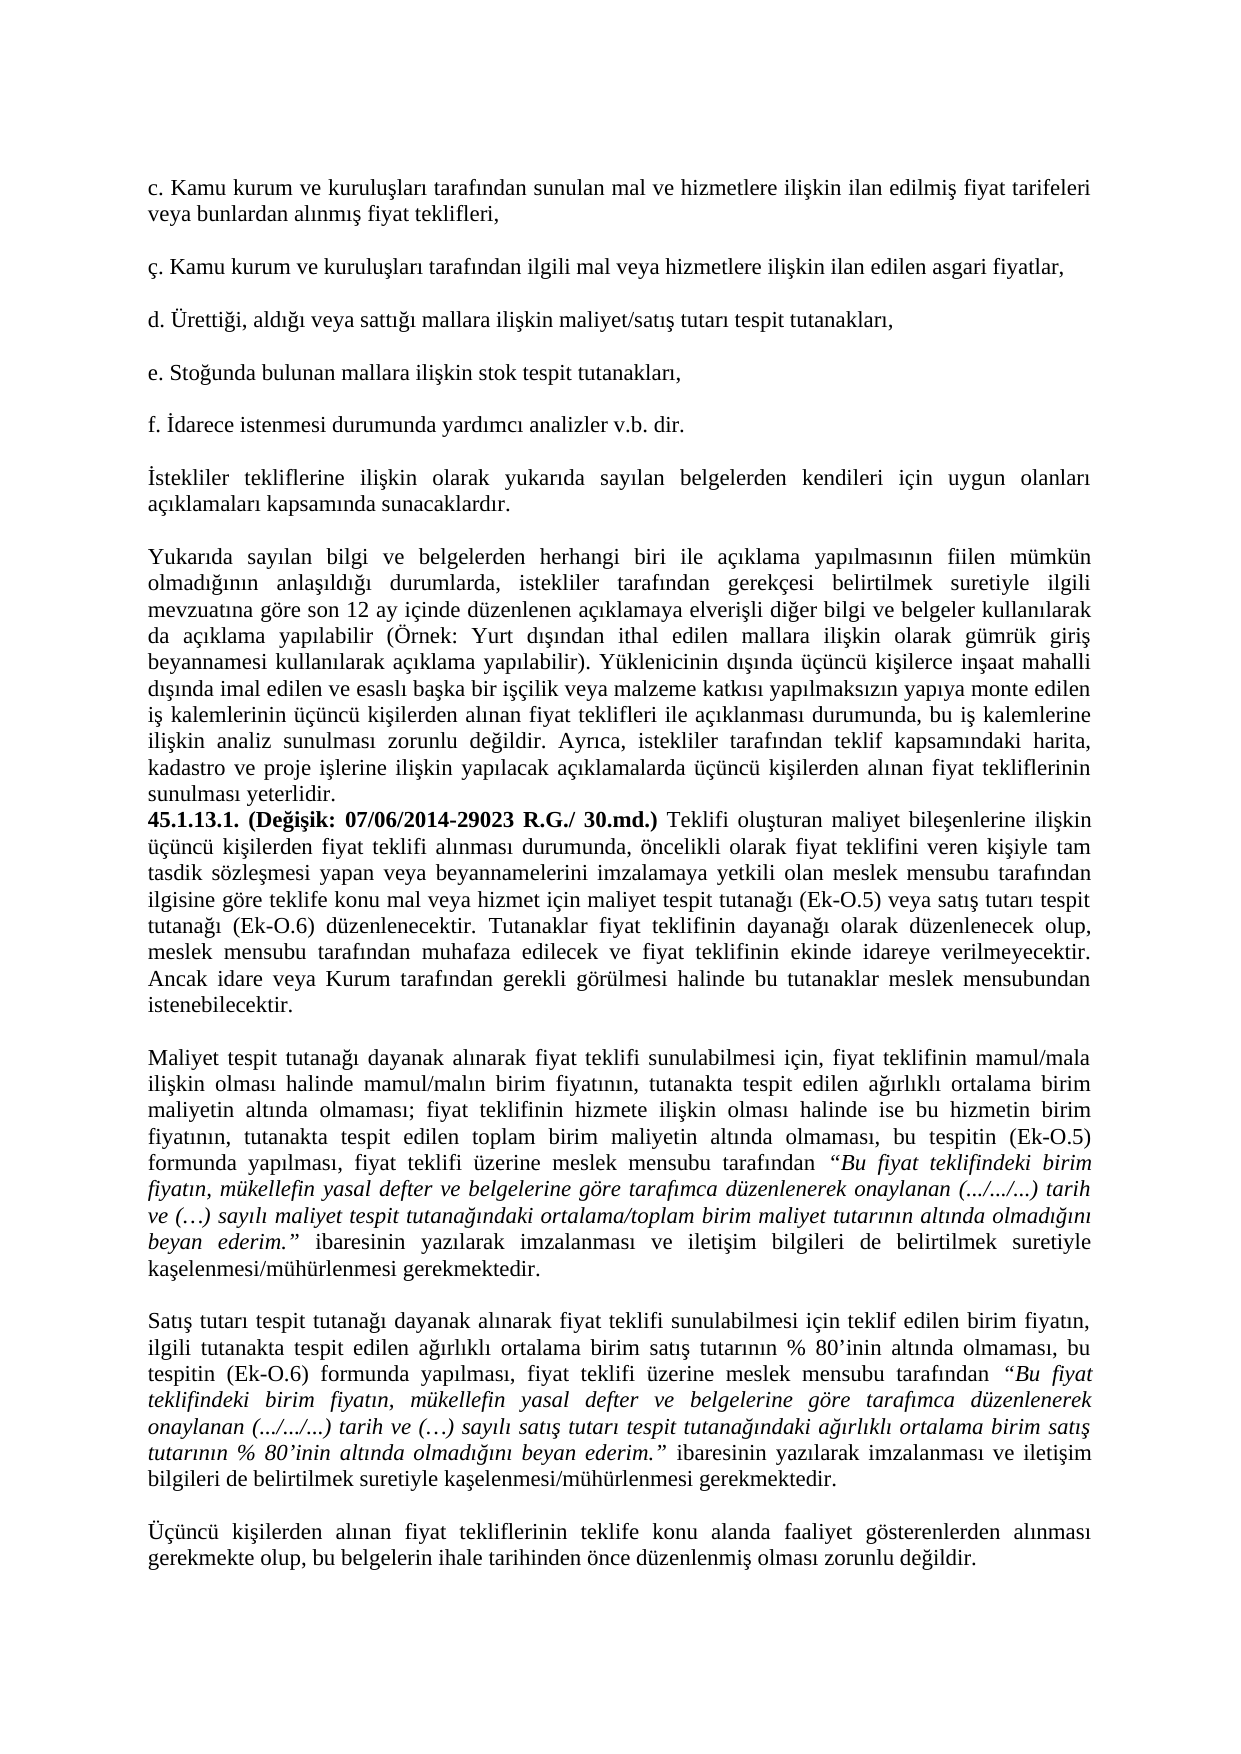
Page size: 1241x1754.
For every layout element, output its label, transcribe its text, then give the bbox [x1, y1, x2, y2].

text e. Stoğunda bulunan mallara ilişkin stok tespit tutanakları, [148, 358, 1092, 385]
text 45.1.13.1. (Değişik: 07/06/2014-29023 R.G./ 30.md.) Teklifi oluşturan maliyet bileşenlerine ilişkin üçüncü kişilerden fiyat teklifi alınması durumunda, öncelikli olarak fiyat teklifini veren kişiyle tam tasdik sözleşmesi yapan veya beyannamelerini imzalamaya yetkili olan meslek mensubu tarafından ilgisine göre teklife konu mal veya hizmet için maliyet tespit tutanağı (Ek-O.5) veya satış tutarı tespit tutanağı (Ek-O.6) düzenlenecektir. Tutanaklar fiyat teklifinin dayanağı olarak düzenlenecek olup, meslek mensubu tarafından muhafaza edilecek ve fiyat teklifinin ekinde idareye verilmeyecektir. Ancak idare veya Kurum tarafından gerekli görülmesi halinde bu tutanaklar meslek mensubundan istenebilecektir. [148, 807, 1092, 1017]
text f. İdarece istenmesi durumunda yardımcı analizler v.b. dir. [148, 411, 1092, 438]
text Maliyet tespit tutanağı dayanak alınarak fiyat teklifi sunulabilmesi için, fiyat teklifinin mamul/mala ilişkin olması halinde mamul/malın birim fiyatının, tutanakta tespit edilen ağırlıklı ortalama birim maliyetin altında olmaması; fiyat teklifinin hizmete ilişkin olması halinde ise bu hizmetin birim fiyatının, tutanakta tespit edilen toplam birim maliyetin altında olmaması, bu tespitin (Ek-O.5) formunda yapılması, fiyat teklifi üzerine meslek mensubu tarafından “Bu fiyat teklifindeki birim fiyatın, mükellefin yasal defter ve belgelerine göre tarafımca düzenlenerek onaylanan (.../.../...) tarih ve (…) sayılı maliyet tespit tutanağındaki ortalama/toplam birim maliyet tutarının altında olmadığını beyan ederim.” ibaresinin yazılarak imzalanması ve iletişim bilgileri de belirtilmek suretiyle kaşelenmesi/mühürlenmesi gerekmektedir. [148, 1044, 1092, 1281]
text İstekliler tekliflerine ilişkin olarak yukarıda sayılan belgelerden kendileri için uygun olanları açıklamaları kapsamında sunacaklardır. [148, 464, 1092, 517]
text ç. Kamu kurum ve kuruluşları tarafından ilgili mal veya hizmetlere ilişkin ilan edilen asgari fiyatlar, [148, 253, 1092, 279]
text Üçüncü kişilerden alınan fiyat tekliflerinin teklife konu alanda faaliyet gösterenlerden alınması gerekmekte olup, bu belgelerin ihale tarihinden önce düzenlenmiş olması zorunlu değildir. [148, 1518, 1092, 1571]
text Satış tutarı tespit tutanağı dayanak alınarak fiyat teklifi sunulabilmesi için teklif edilen birim fiyatın, ilgili tutanakta tespit edilen ağırlıklı ortalama birim satış tutarının % 80’inin altında olmaması, bu tespitin (Ek-O.6) formunda yapılması, fiyat teklifi üzerine meslek mensubu tarafından “Bu fiyat teklifindeki birim fiyatın, mükellefin yasal defter ve belgelerine göre tarafımca düzenlenerek onaylanan (.../.../...) tarih ve (…) sayılı satış tutarı tespit tutanağındaki ağırlıklı ortalama birim satış tutarının % 80’inin altında olmadığını beyan ederim.” ibaresinin yazılarak imzalanması ve iletişim bilgileri de belirtilmek suretiyle kaşelenmesi/mühürlenmesi gerekmektedir. [148, 1307, 1092, 1492]
text Yukarıda sayılan bilgi ve belgelerden herhangi biri ile açıklama yapılmasının fiilen mümkün olmadığının anlaşıldığı durumlarda, istekliler tarafından gerekçesi belirtilmek suretiyle ilgili mevzuatına göre son 12 ay içinde düzenlenen açıklamaya elverişli diğer bilgi ve belgeler kullanılarak da açıklama yapılabilir (Örnek: Yurt dışından ithal edilen mallara ilişkin olarak gümrük giriş beyannamesi kullanılarak açıklama yapılabilir). Yüklenicinin dışında üçüncü kişilerce inşaat mahalli dışında imal edilen ve esaslı başka bir işçilik veya malzeme katkısı yapılmaksızın yapıya monte edilen iş kalemlerinin üçüncü kişilerden alınan fiyat teklifleri ile açıklanması durumunda, bu iş kalemlerine ilişkin analiz sunulması zorunlu değildir. Ayrıca, istekliler tarafından teklif kapsamındaki harita, kadastro ve proje işlerine ilişkin yapılacak açıklamalarda üçüncü kişilerden alınan fiyat tekliflerinin sunulması yeterlidir. [148, 543, 1092, 807]
text c. Kamu kurum ve kuruluşları tarafından sunulan mal ve hizmetlere ilişkin ilan edilmiş fiyat tarifeleri veya bunlardan alınmış fiyat teklifleri, [148, 174, 1092, 227]
text d. Ürettiği, aldığı veya sattığı mallara ilişkin maliyet/satış tutarı tespit tutanakları, [148, 306, 1092, 332]
